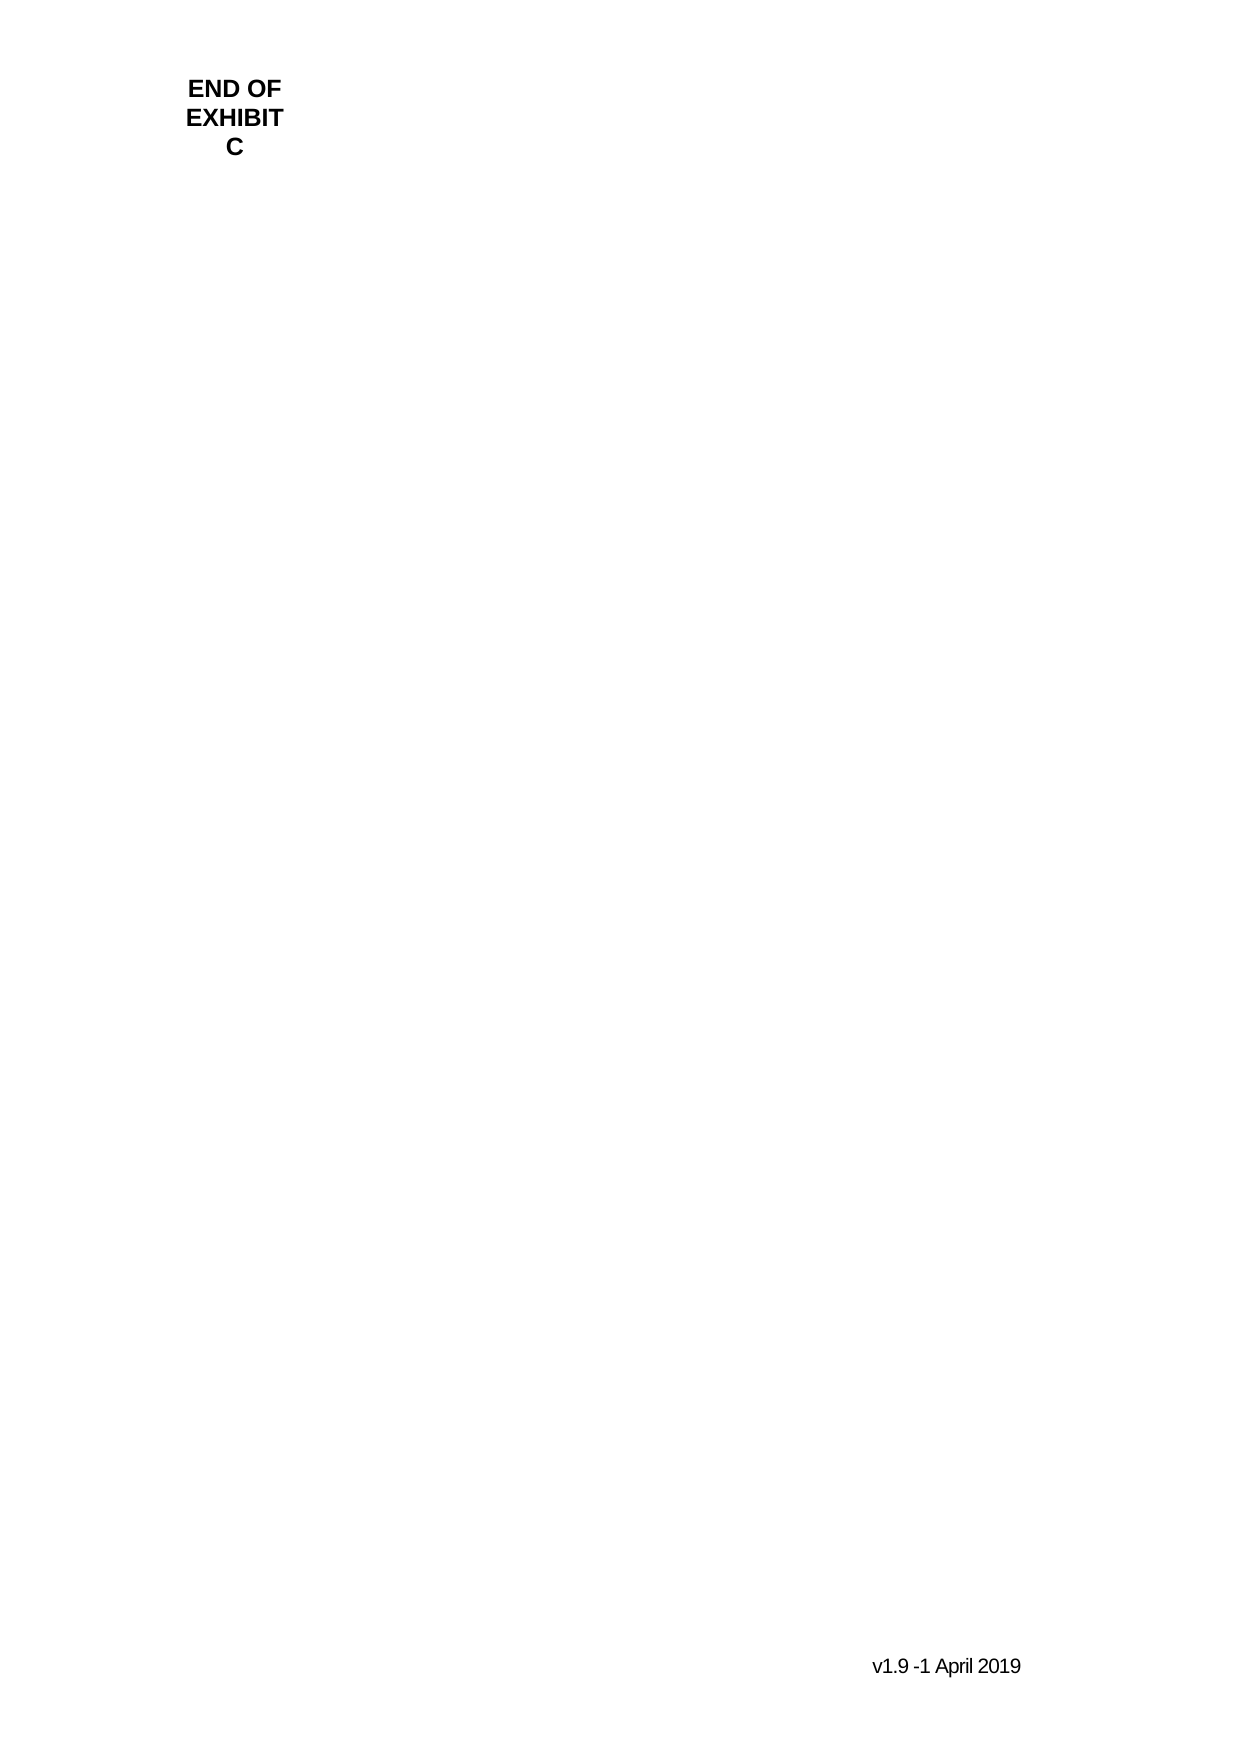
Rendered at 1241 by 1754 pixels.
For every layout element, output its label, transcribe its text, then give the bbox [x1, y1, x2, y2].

text END OF EXHIBIT C [178, 75, 291, 161]
